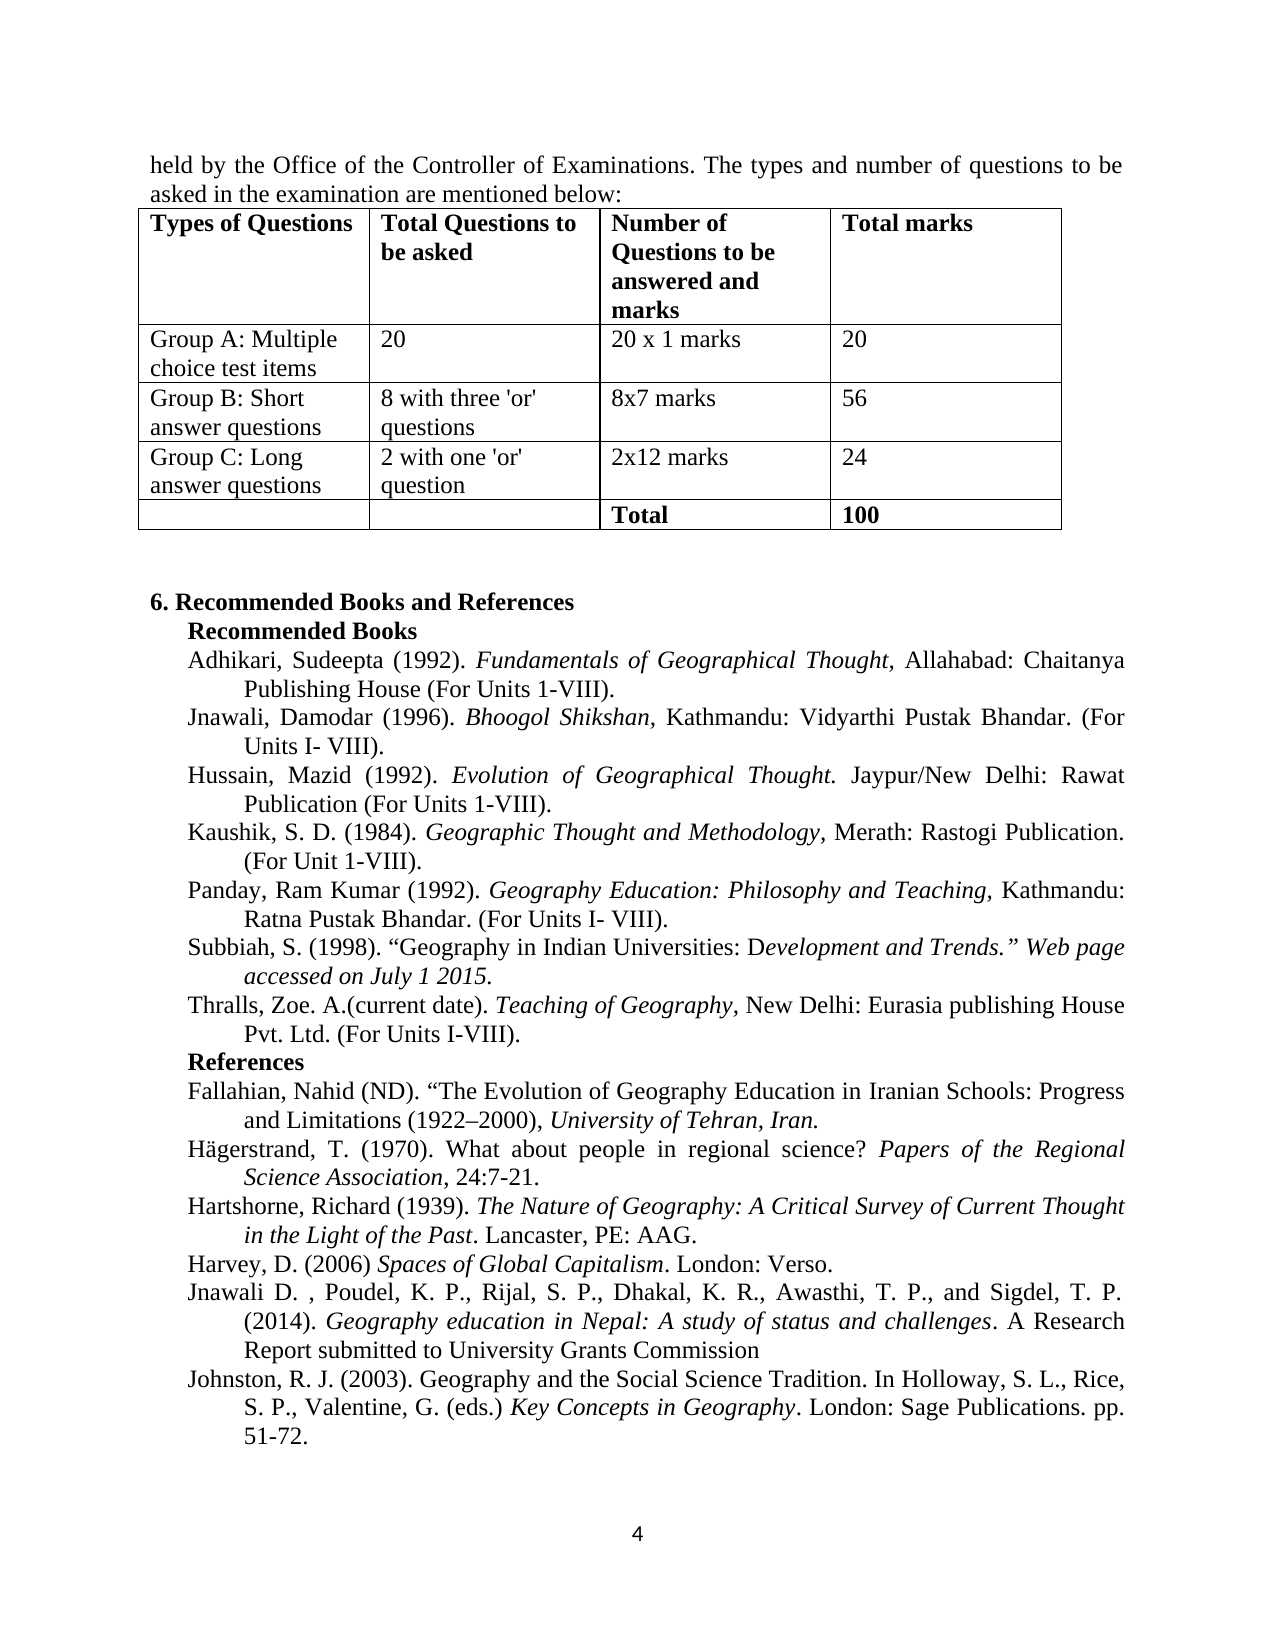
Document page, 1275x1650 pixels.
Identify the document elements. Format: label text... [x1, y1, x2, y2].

text Adhikari, Sudeepta (1992). Fundamentals of Geographical Thought, Allahabad: Chaitanya Publishing House (For Units 1-VIII). [187, 645, 1125, 702]
table_cell 20 [831, 325, 1061, 382]
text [150, 150, 1125, 207]
text Recommended Books [150, 616, 1125, 645]
table_header Total marks [831, 209, 1061, 323]
table_cell 20 x 1 marks [601, 325, 830, 382]
text Hägerstrand, T. (1970). What about people in regional science? Papers of the Regional Science Association, 24:7-21. [187, 1134, 1125, 1191]
text Johnston, R. J. (2003). Geography and the Social Science Tradition. In Holloway, S. L., Rice, S. P., Valentine, G. (eds.) Key Concepts in Geography. London: Sage Publications. pp. 51-72. [187, 1364, 1125, 1450]
table_cell 2x12 marks [601, 442, 830, 499]
table_header Types of Questions [139, 209, 369, 323]
table_cell Group B: Short answer questions [139, 383, 369, 441]
table_cell 56 [831, 383, 1061, 441]
table_cell Total [601, 500, 830, 529]
table_header Total Questions to be asked [370, 209, 599, 323]
text Fallahian, Nahid (ND). “The Evolution of Geography Education in Iranian Schools: Progress and Limitations (1922–2000), University of Tehran, Iran. [187, 1076, 1125, 1134]
text Hussain, Mazid (1992). Evolution of Geographical Thought. Jaypur/New Delhi: Rawat Publication (For Units 1-VIII). [187, 760, 1125, 817]
text References [150, 1047, 1125, 1076]
text Thralls, Zoe. A.(current date). Teaching of Geography, New Delhi: Eurasia publishing House Pvt. Ltd. (For Units I-VIII). [187, 990, 1125, 1047]
table_cell 2 with one 'or' question [370, 442, 599, 499]
text Hartshorne, Richard (1939). The Nature of Geography: A Critical Survey of Current Thought in the Light of the Past. Lancaster, PE: AAG. [187, 1191, 1125, 1249]
table_cell 8x7 marks [601, 383, 830, 441]
table_cell 8 with three 'or' questions [370, 383, 599, 441]
table_cell 100 [831, 500, 1061, 529]
text Kaushik, S. D. (1984). Geographic Thought and Methodology, Merath: Rastogi Publication. (For Unit 1-VIII). [187, 817, 1125, 875]
table_cell [139, 500, 369, 529]
text Jnawali, Damodar (1996). Bhoogol Shikshan, Kathmandu: Vidyarthi Pustak Bhandar. (For Units I- VIII). [187, 702, 1125, 760]
text Subbiah, S. (1998). “Geography in Indian Universities: Development and Trends.” Web page accessed on July 1 2015. [187, 932, 1125, 990]
table_header Number of Questions to be answered and marks [601, 209, 830, 323]
text 6. Recommended Books and References [150, 587, 1125, 616]
text Harvey, D. (2006) Spaces of Global Capitalism. London: Verso. [187, 1249, 1125, 1277]
table_cell 20 [370, 325, 599, 382]
text Panday, Ram Kumar (1992). Geography Education: Philosophy and Teaching, Kathmandu: Ratna Pustak Bhandar. (For Units I- VIII). [187, 875, 1125, 932]
table_cell 24 [831, 442, 1061, 499]
table_cell Group A: Multiple choice test items [139, 325, 369, 382]
table_cell [370, 500, 599, 529]
table_cell Group C: Long answer questions [139, 442, 369, 499]
text Jnawali D. , Poudel, K. P., Rijal, S. P., Dhakal, K. R., Awasthi, T. P., and Sigdel, T. P. (2014). Geography education in Nepal: A study of status and challenges. A Research Report submitted to University Grants Commission [187, 1277, 1125, 1364]
